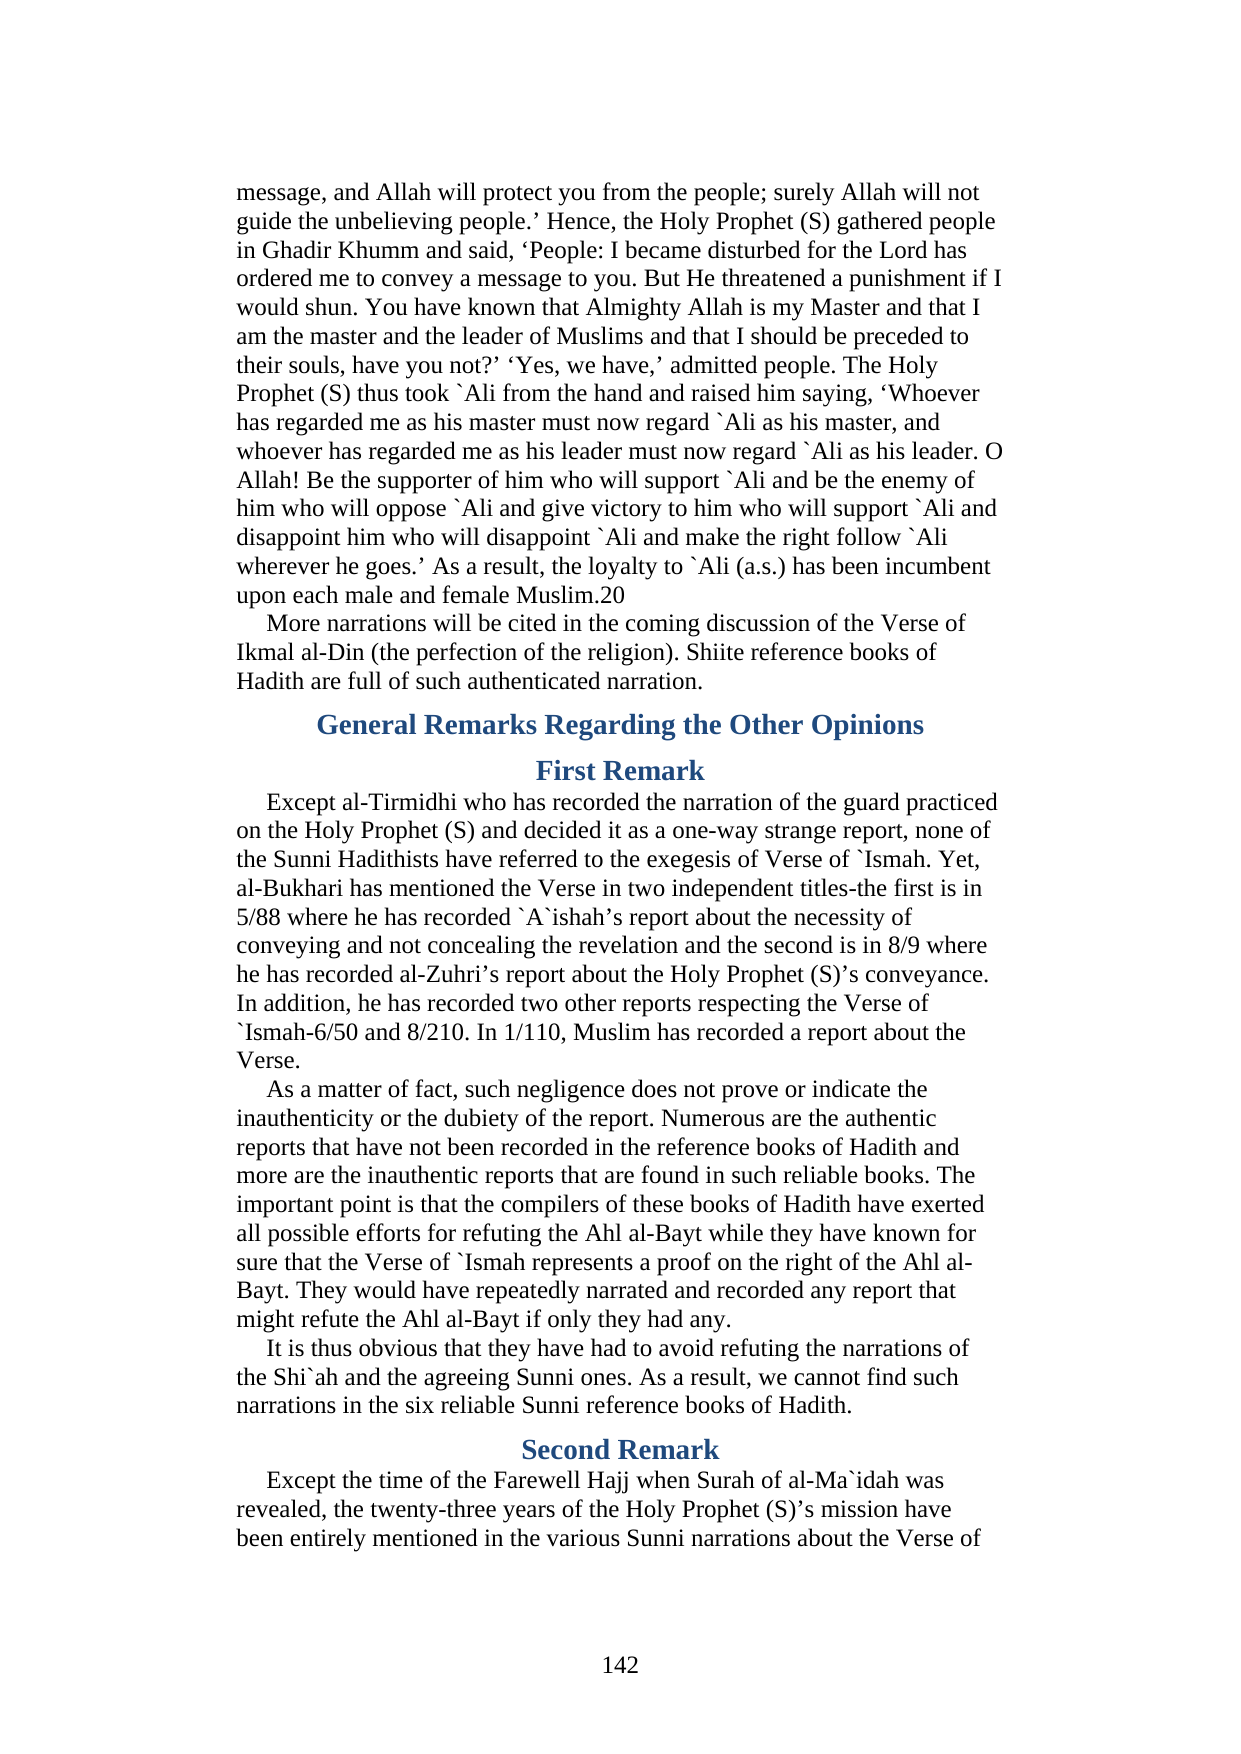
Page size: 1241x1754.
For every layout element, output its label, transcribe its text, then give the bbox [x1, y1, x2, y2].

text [236, 177, 1004, 608]
text It is thus obvious that they have had to avoid refuting the narrations of the Shi`ah and the agreeing Sunni ones. As a result, we cannot find such narrations in the six reliable Sunni reference books of Hadith. [236, 1333, 1004, 1419]
subtitle First Remark [236, 753, 1004, 787]
text As a matter of fact, such negligence does not prove or indicate the inauthenticity or the dubiety of the report. Numerous are the authentic reports that have not been recorded in the reference books of Hadith and more are the inauthentic reports that are found in such reliable books. The important point is that the compilers of these books of Hadith have exerted all possible efforts for refuting the Ahl al-Bayt while they have known for sure that the Verse of `Ismah represents a proof on the right of the Ahl al-Bayt. They would have repeatedly narrated and recorded any report that might refute the Ahl al-Bayt if only they had any. [236, 1074, 1004, 1333]
text Except al-Tirmidhi who has recorded the narration of the guard practiced on the Holy Prophet (S) and decided it as a one-way strange report, none of the Sunni Hadithists have referred to the exegesis of Verse of `Ismah. Yet, al-Bukhari has mentioned the Verse in two independent titles-the first is in 5/88 where he has recorded `A`ishah’s report about the necessity of conveying and not concealing the revelation and the second is in 8/9 where he has recorded al-Zuhri’s report about the Holy Prophet (S)’s conveyance. In addition, he has recorded two other reports respecting the Verse of `Ismah-6/50 and 8/210. In 1/110, Muslim has recorded a report about the Verse. [236, 787, 1004, 1074]
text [236, 1465, 1004, 1552]
text More narrations will be cited in the coming discussion of the Verse of Ikmal al-Din (the perfection of the religion). Shiite reference books of Hadith are full of such authenticated narration. [236, 608, 1004, 695]
subtitle General Remarks Regarding the Other Opinions [236, 707, 1004, 741]
subtitle Second Remark [236, 1432, 1004, 1465]
